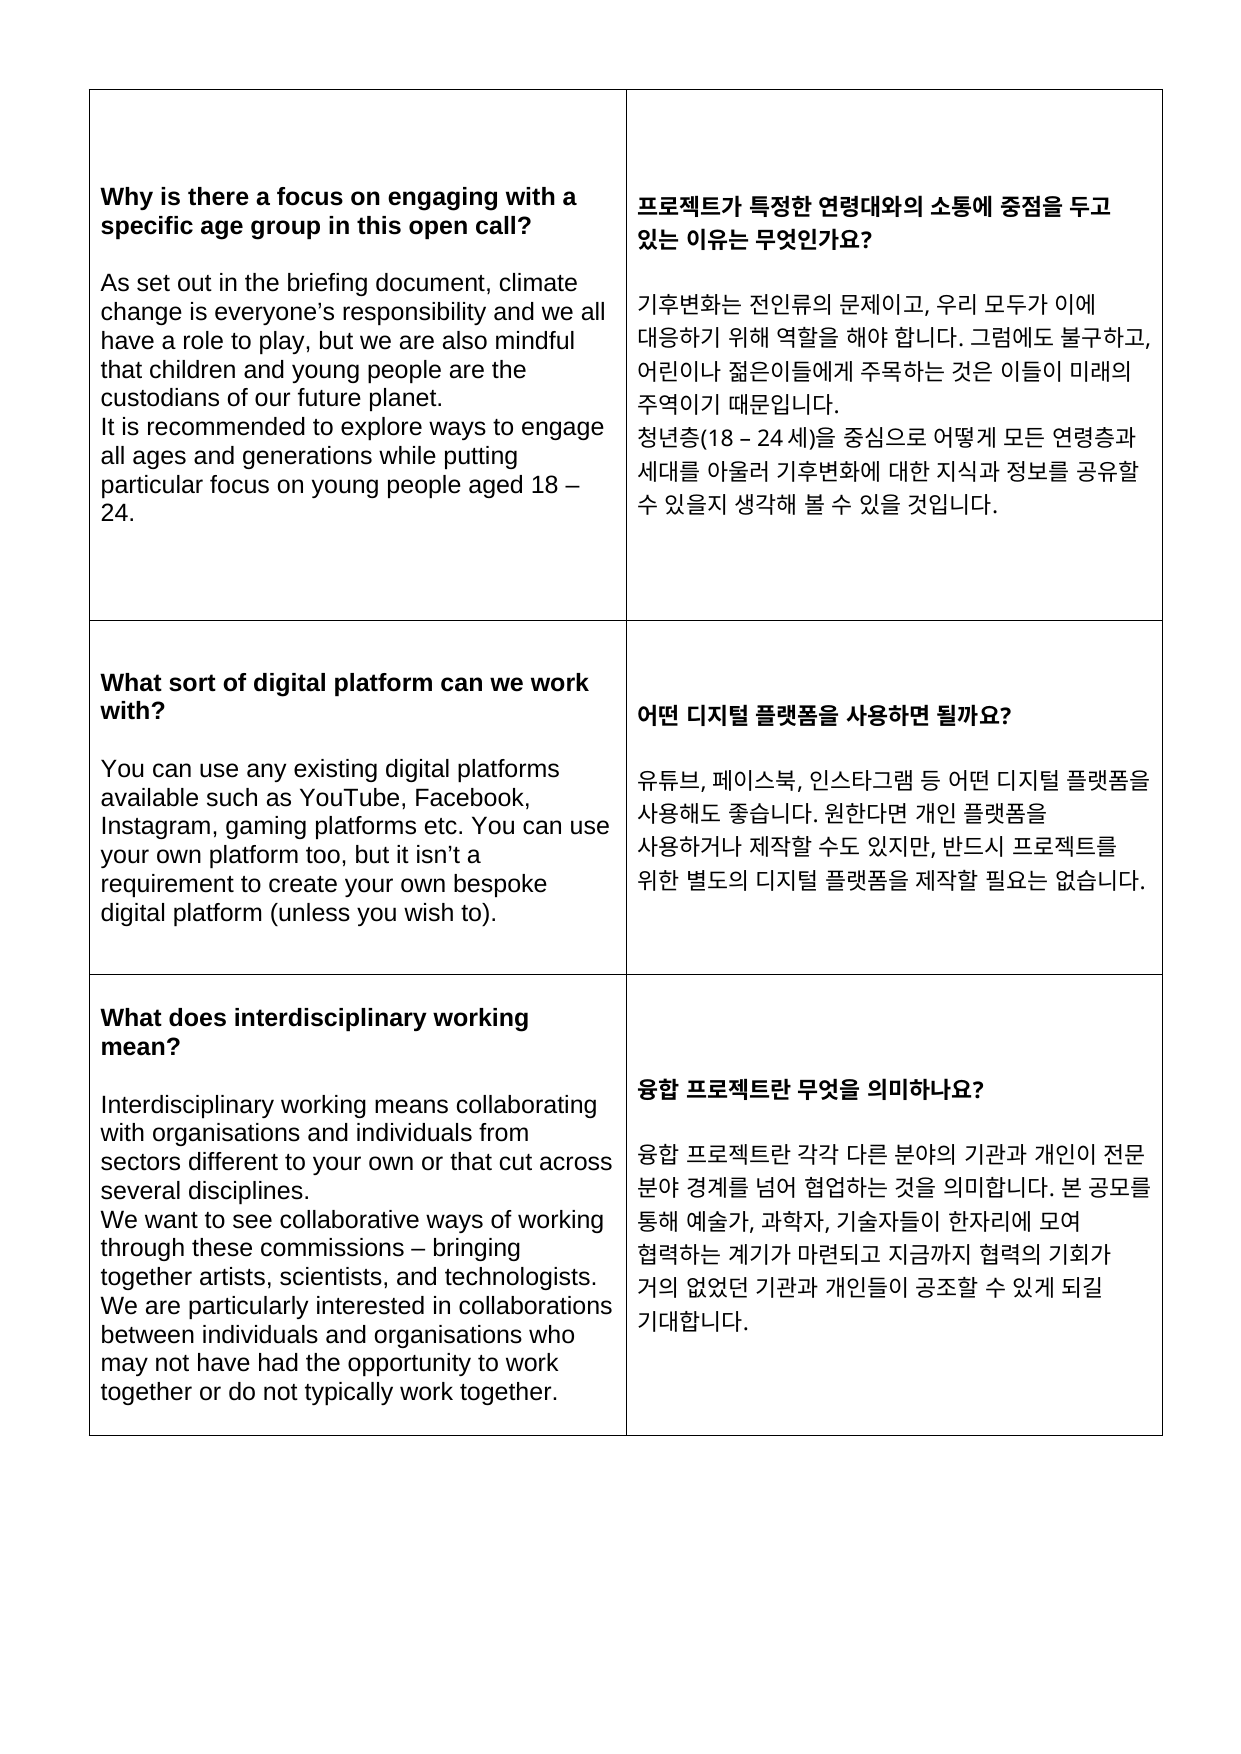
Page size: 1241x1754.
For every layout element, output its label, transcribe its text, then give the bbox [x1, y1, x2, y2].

table_cell 프로젝트가 특정한 연령대와의 소통에 중점을 두고 있는 이유는 무엇인가요? 기후변화는 전인류의 문제이고, 우리 모두가 이에 대응하기 위해 역할을 해야 합니다. 그럼에도 불구하고, 어린이나 젊은이들에게 주목하는 것은 이들이 미래의 주역이기 때문입니다. 청년층(18 – 24세)을 중심으로 어떻게 모든 연령층과 세대를 아울러 기후변화에 대한 지식과 정보를 공유할 수 있을지 생각해 볼 수 있을 것입니다. [627, 90, 1162, 619]
table_cell 융합 프로젝트란 무엇을 의미하나요? 융합 프로젝트란 각각 다른 분야의 기관과 개인이 전문 분야 경계를 넘어 협업하는 것을 의미합니다. 본 공모를 통해 예술가, 과학자, 기술자들이 한자리에 모여 협력하는 계기가 마련되고 지금까지 협력의 기회가 거의 없었던 기관과 개인들이 공조할 수 있게 되길 기대합니다. [627, 975, 1162, 1434]
table_cell What does interdisciplinary working mean? Interdisciplinary working means collaborating with organisations and individuals from sectors different to your own or that cut across several disciplines. We want to see collaborative ways of working through these commissions – bringing together artists, scientists, and technologists. We are particularly interested in collaborations between individuals and organisations who may not have had the opportunity to work together or do not typically work together. [90, 975, 626, 1434]
table_cell 어떤 디지털 플랫폼을 사용하면 될까요? 유튜브, 페이스북, 인스타그램 등 어떤 디지털 플랫폼을 사용해도 좋습니다. 원한다면 개인 플랫폼을 사용하거나 제작할 수도 있지만, 반드시 프로젝트를 위한 별도의 디지털 플랫폼을 제작할 필요는 없습니다. [627, 621, 1162, 973]
table_cell Why is there a focus on engaging with a specific age group in this open call? As set out in the briefing document, climate change is everyone’s responsibility and we all have a role to play, but we are also mindful that children and young people are the custodians of our future planet. It is recommended to explore ways to engage all ages and generations while putting particular focus on young people aged 18 – 24. [90, 90, 626, 619]
table_cell What sort of digital platform can we work with? You can use any existing digital platforms available such as YouTube, Facebook, Instagram, gaming platforms etc. You can use your own platform too, but it isn’t a requirement to create your own bespoke digital platform (unless you wish to). [90, 621, 626, 973]
